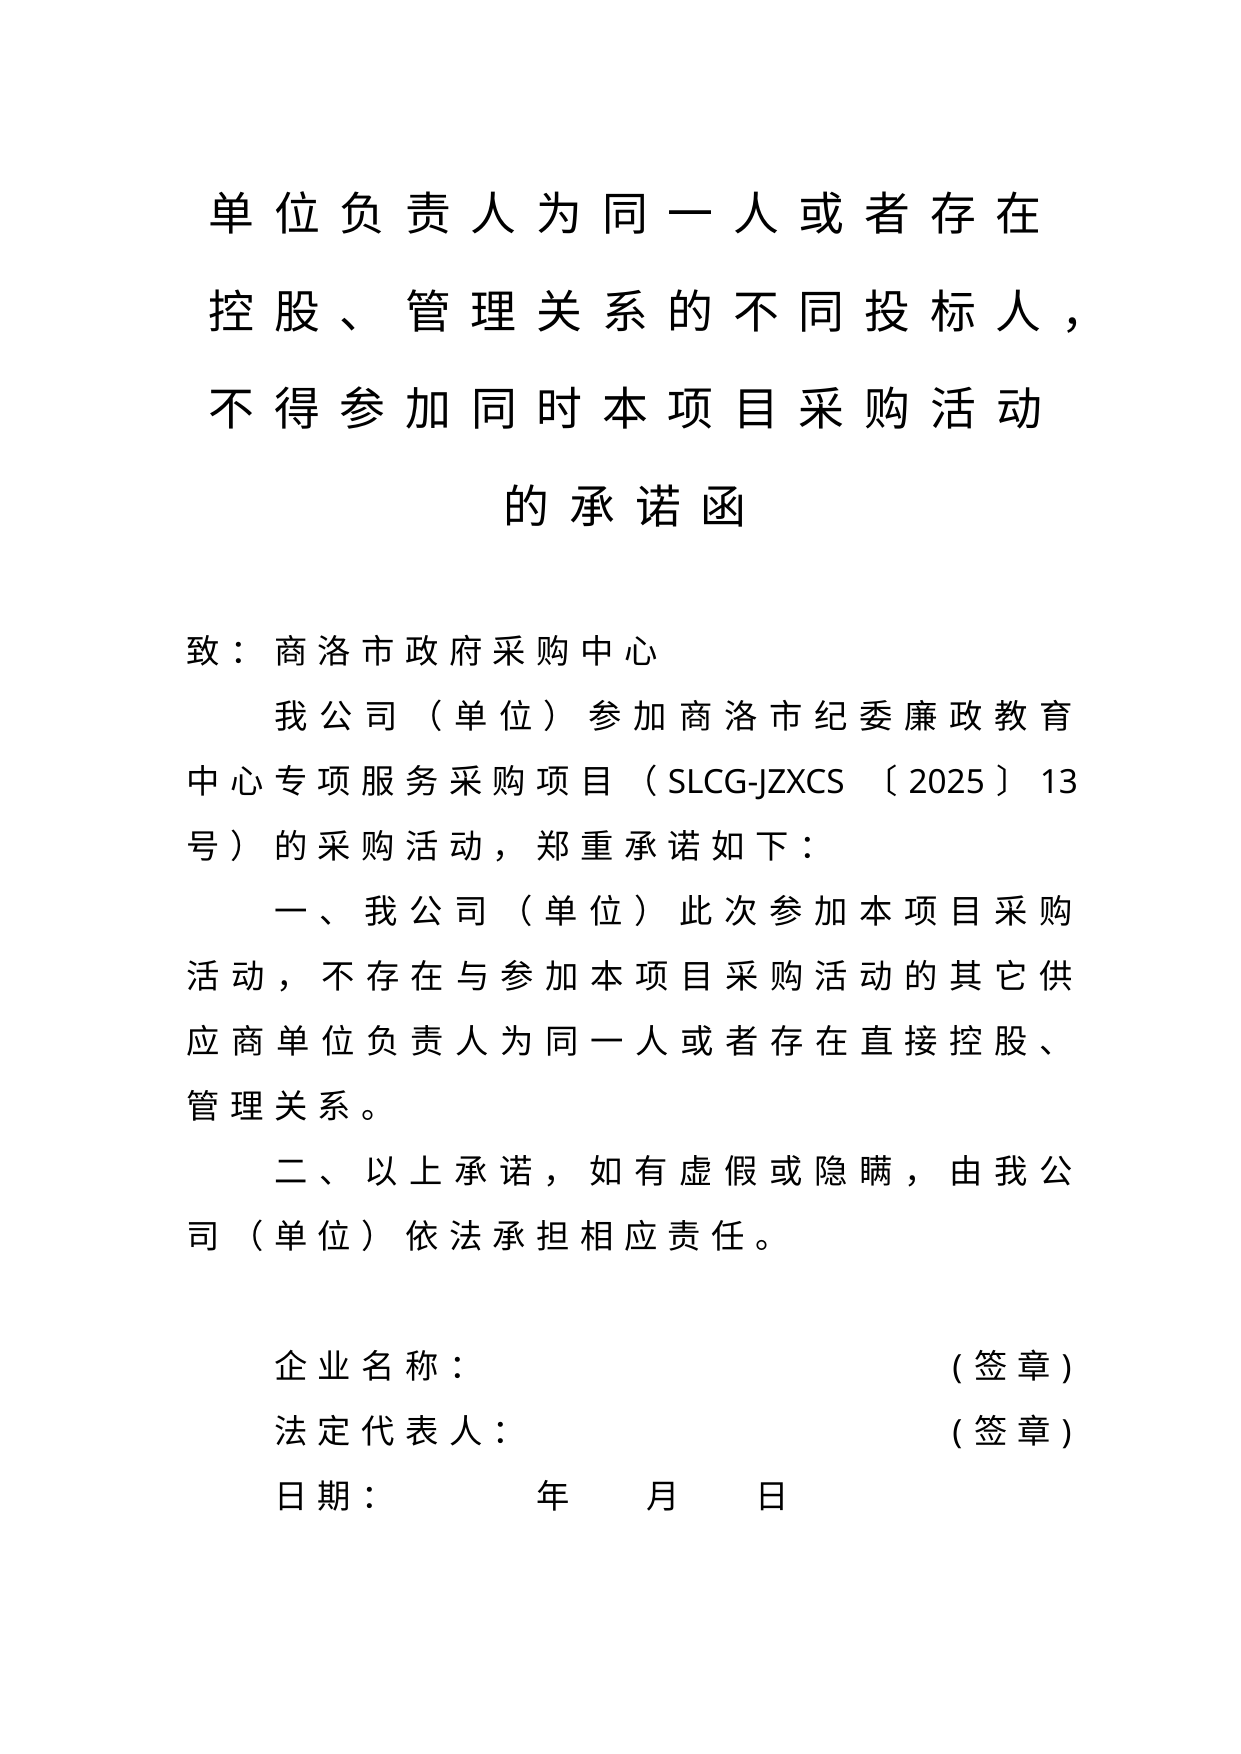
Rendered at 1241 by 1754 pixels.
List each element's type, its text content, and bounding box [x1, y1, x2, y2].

text 单位负责人为同一人或者存在 [186, 162, 1083, 259]
text 控股、管理关系的不同投标人，不得参加同时本项目采购活动的承诺函 [186, 259, 1083, 552]
text 一、我公司（单位）此次参加本项目采购活动，不存在与参加本项目采购活动的其它供应商单位负责人为同一人或者存在直接控股、管理关系。 [186, 877, 1083, 1137]
text 致：商洛市政府采购中心 [186, 617, 1083, 682]
text 日期： 年 月 日 [186, 1462, 1083, 1527]
text 二、以上承诺，如有虚假或隐瞒，由我公司（单位）依法承担相应责任。 [186, 1137, 1083, 1267]
text 企业名称： (签章) [186, 1332, 1083, 1397]
text 法定代表人： (签章) [186, 1397, 1083, 1462]
text 我公司（单位）参加商洛市纪委廉政教育中心专项服务采购项目（SLCG-JZXCS〔2025〕13号）的采购活动，郑重承诺如下： [186, 682, 1083, 877]
